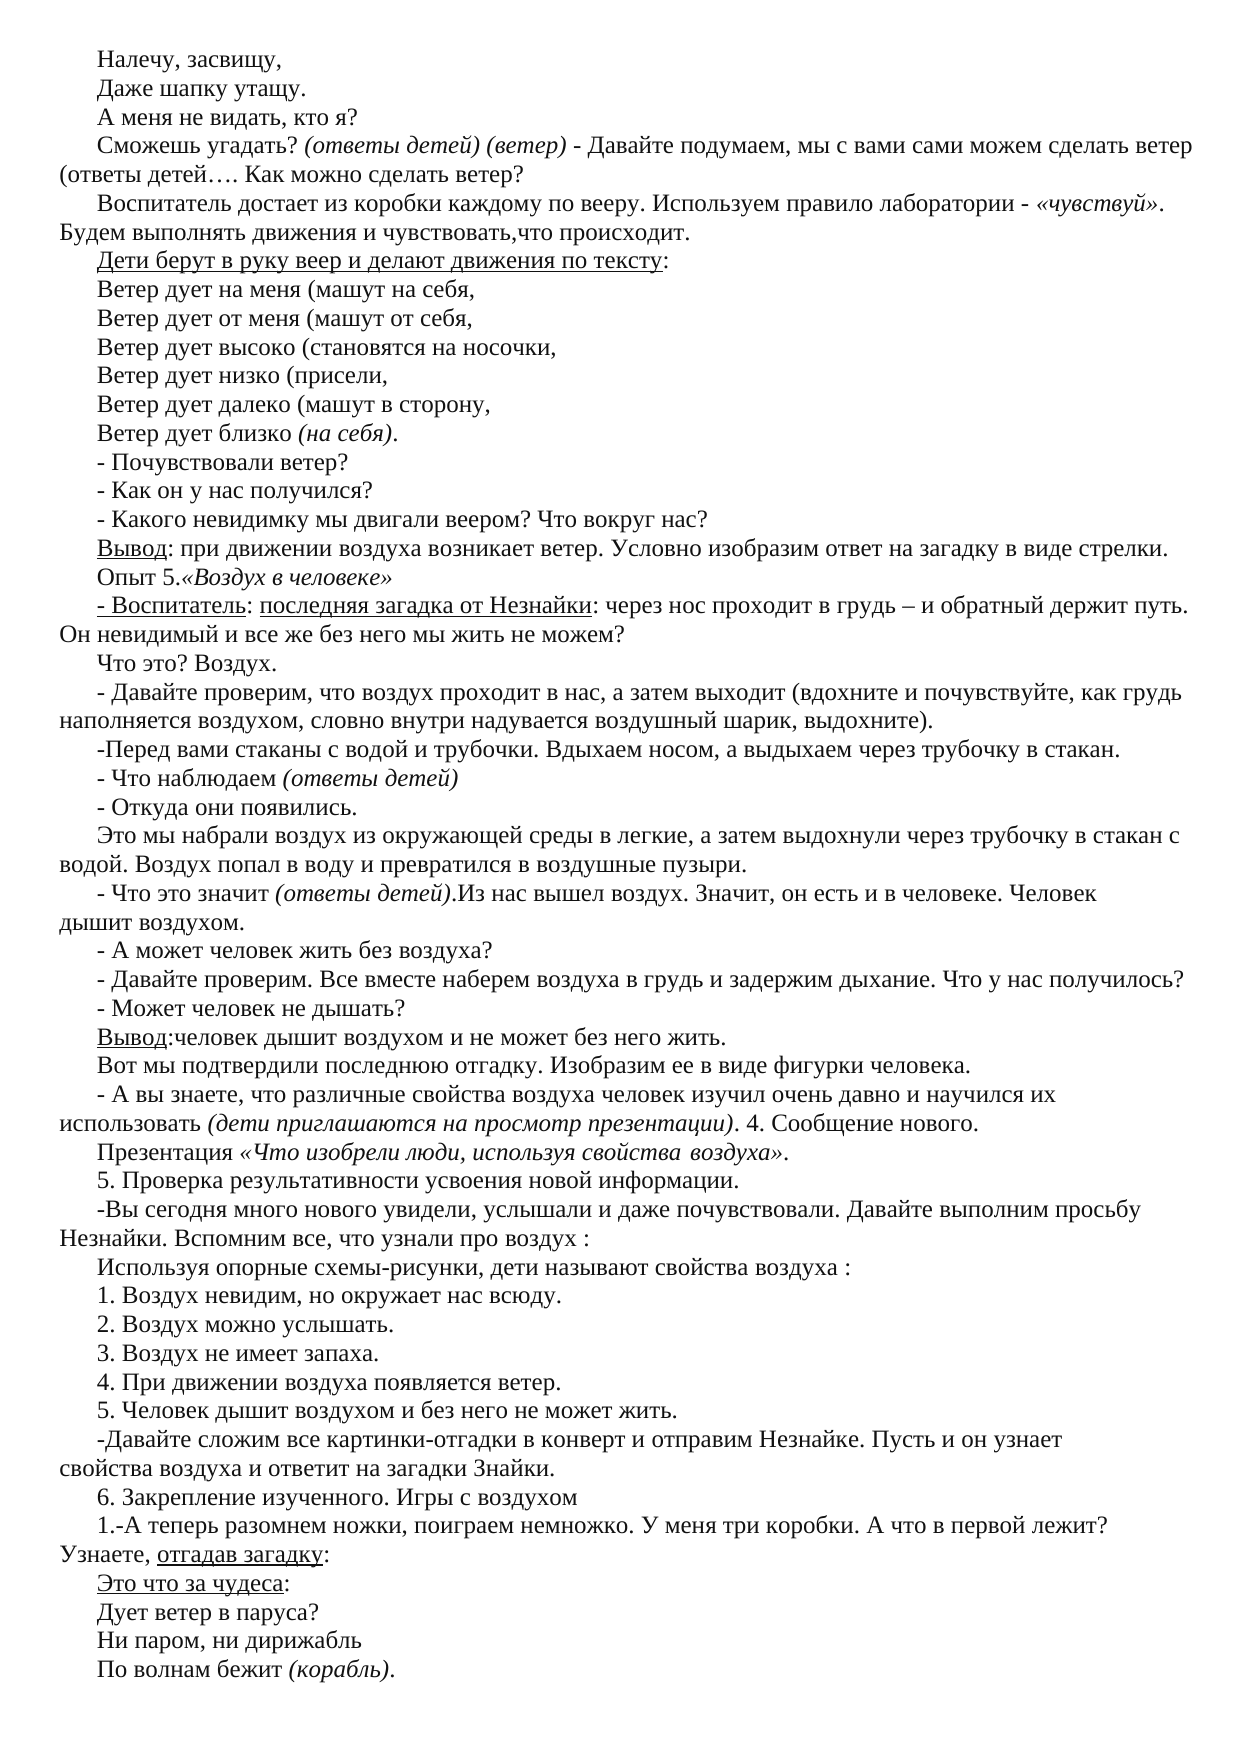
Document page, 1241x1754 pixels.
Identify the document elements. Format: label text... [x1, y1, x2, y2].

text Дети берут в руку веер и делают движения по тексту: [59, 246, 1196, 274]
text - Откуда они появились. [59, 792, 1196, 821]
text Налечу, засвищу, [59, 44, 1196, 73]
text - Что наблюдаем (ответы детей) [59, 763, 1196, 792]
text Что это? Воздух. [59, 648, 1196, 677]
text - Почувствовали ветер? [59, 447, 1196, 476]
text 6. Закрепление изученного. Игры с воздухом [59, 1482, 1196, 1511]
text Сможешь угадать? (ответы детей) (ветер) - Давайте подумаем, мы с вами сами можем сделать ветер (ответы детей…. Как можно сделать ветер? [59, 131, 1196, 188]
text Даже шапку утащу. [59, 73, 1196, 102]
text Вот мы подтвердили последнюю отгадку. Изобразим ее в виде фигурки человека. [59, 1051, 1196, 1079]
text Это что за чудеса: [59, 1568, 1196, 1597]
text - Может человек не дышать? [59, 993, 1196, 1022]
text - Какого невидимку мы двигали веером? Что вокруг нас? [59, 504, 1196, 533]
text Ветер дует высоко (становятся на носочки, [59, 332, 1196, 361]
text Вывод: при движении воздуха возникает ветер. Условно изобразим ответ на загадку в виде стрелки. [59, 533, 1196, 562]
text 1.-А теперь разомнем ножки, поиграем немножко. У меня три коробки. А что в первой лежит? Узнаете, отгадав загадку: [59, 1511, 1196, 1568]
text Используя опорные схемы-рисунки, дети называют свойства воздуха : [59, 1252, 1196, 1281]
text Ветер дует на меня (машут на себя, [59, 274, 1196, 303]
text - Как он у нас получился? [59, 476, 1196, 504]
text -Перед вами стаканы с водой и трубочки. Вдыхаем носом, а выдыхаем через трубочку в стакан. [59, 734, 1196, 763]
text 5. Проверка результативности усвоения новой информации. [59, 1166, 1196, 1194]
text - А может человек жить без воздуха? [59, 936, 1196, 964]
text Это мы набрали воздух из окружающей среды в легкие, а затем выдохнули через трубочку в стакан с водой. Воздух попал в воду и превратился в воздушные пузыри. [59, 821, 1196, 878]
text Ни паром, ни дирижабль [59, 1626, 1196, 1654]
text Опыт 5.«Воздух в человеке» [59, 562, 1196, 591]
text 4. При движении воздуха появляется ветер. [59, 1367, 1196, 1396]
text 5. Человек дышит воздухом и без него не может жить. [59, 1396, 1196, 1424]
text Ветер дует далеко (машут в сторону, [59, 389, 1196, 418]
text Ветер дует от меня (машут от себя, [59, 303, 1196, 332]
text -Вы сегодня много нового увидели, услышали и даже почувствовали. Давайте выполним просьбу Незнайки. Вспомним все, что узнали про воздух : [59, 1194, 1196, 1252]
text Воспитатель достает из коробки каждому по вееру. Используем правило лаборатории - «чувствуй». Будем выполнять движения и чувствовать,что происходит. [59, 188, 1196, 246]
text Вывод:человек дышит воздухом и не может без него жить. [59, 1022, 1196, 1051]
text По волнам бежит (корабль). [59, 1654, 1196, 1683]
text Ветер дует близко (на себя). [59, 418, 1196, 447]
text -Давайте сложим все картинки-отгадки в конверт и отправим Незнайке. Пусть и он узнает свойства воздуха и ответит на загадки Знайки. [59, 1424, 1196, 1482]
text Дует ветер в паруса? [59, 1597, 1196, 1626]
text - Давайте проверим. Все вместе наберем воздуха в грудь и задержим дыхание. Что у нас получилось? [59, 964, 1196, 993]
text 1. Воздух невидим, но окружает нас всюду. [59, 1281, 1196, 1309]
text 2. Воздух можно услышать. [59, 1309, 1196, 1338]
text - Давайте проверим, что воздух проходит в нас, а затем выходит (вдохните и почувствуйте, как грудь наполняется воздухом, словно внутри надувается воздушный шарик, выдохните). [59, 677, 1196, 734]
text 3. Воздух не имеет запаха. [59, 1338, 1196, 1367]
text А меня не видать, кто я? [59, 102, 1196, 131]
text - Что это значит (ответы детей).Из нас вышел воздух. Значит, он есть и в человеке. Человек дышит воздухом. [59, 878, 1196, 936]
text - Воспитатель: последняя загадка от Незнайки: через нос проходит в грудь – и обратный держит путь. Он невидимый и все же без него мы жить не можем? [59, 591, 1196, 648]
text Ветер дует низко (присели, [59, 361, 1196, 389]
text Презентация «Что изобрели люди, используя свойства воздуха». [59, 1137, 1196, 1166]
text - А вы знаете, что различные свойства воздуха человек изучил очень давно и научился их использовать (дети приглашаются на просмотр презентации). 4. Сообщение нового. [59, 1079, 1196, 1137]
